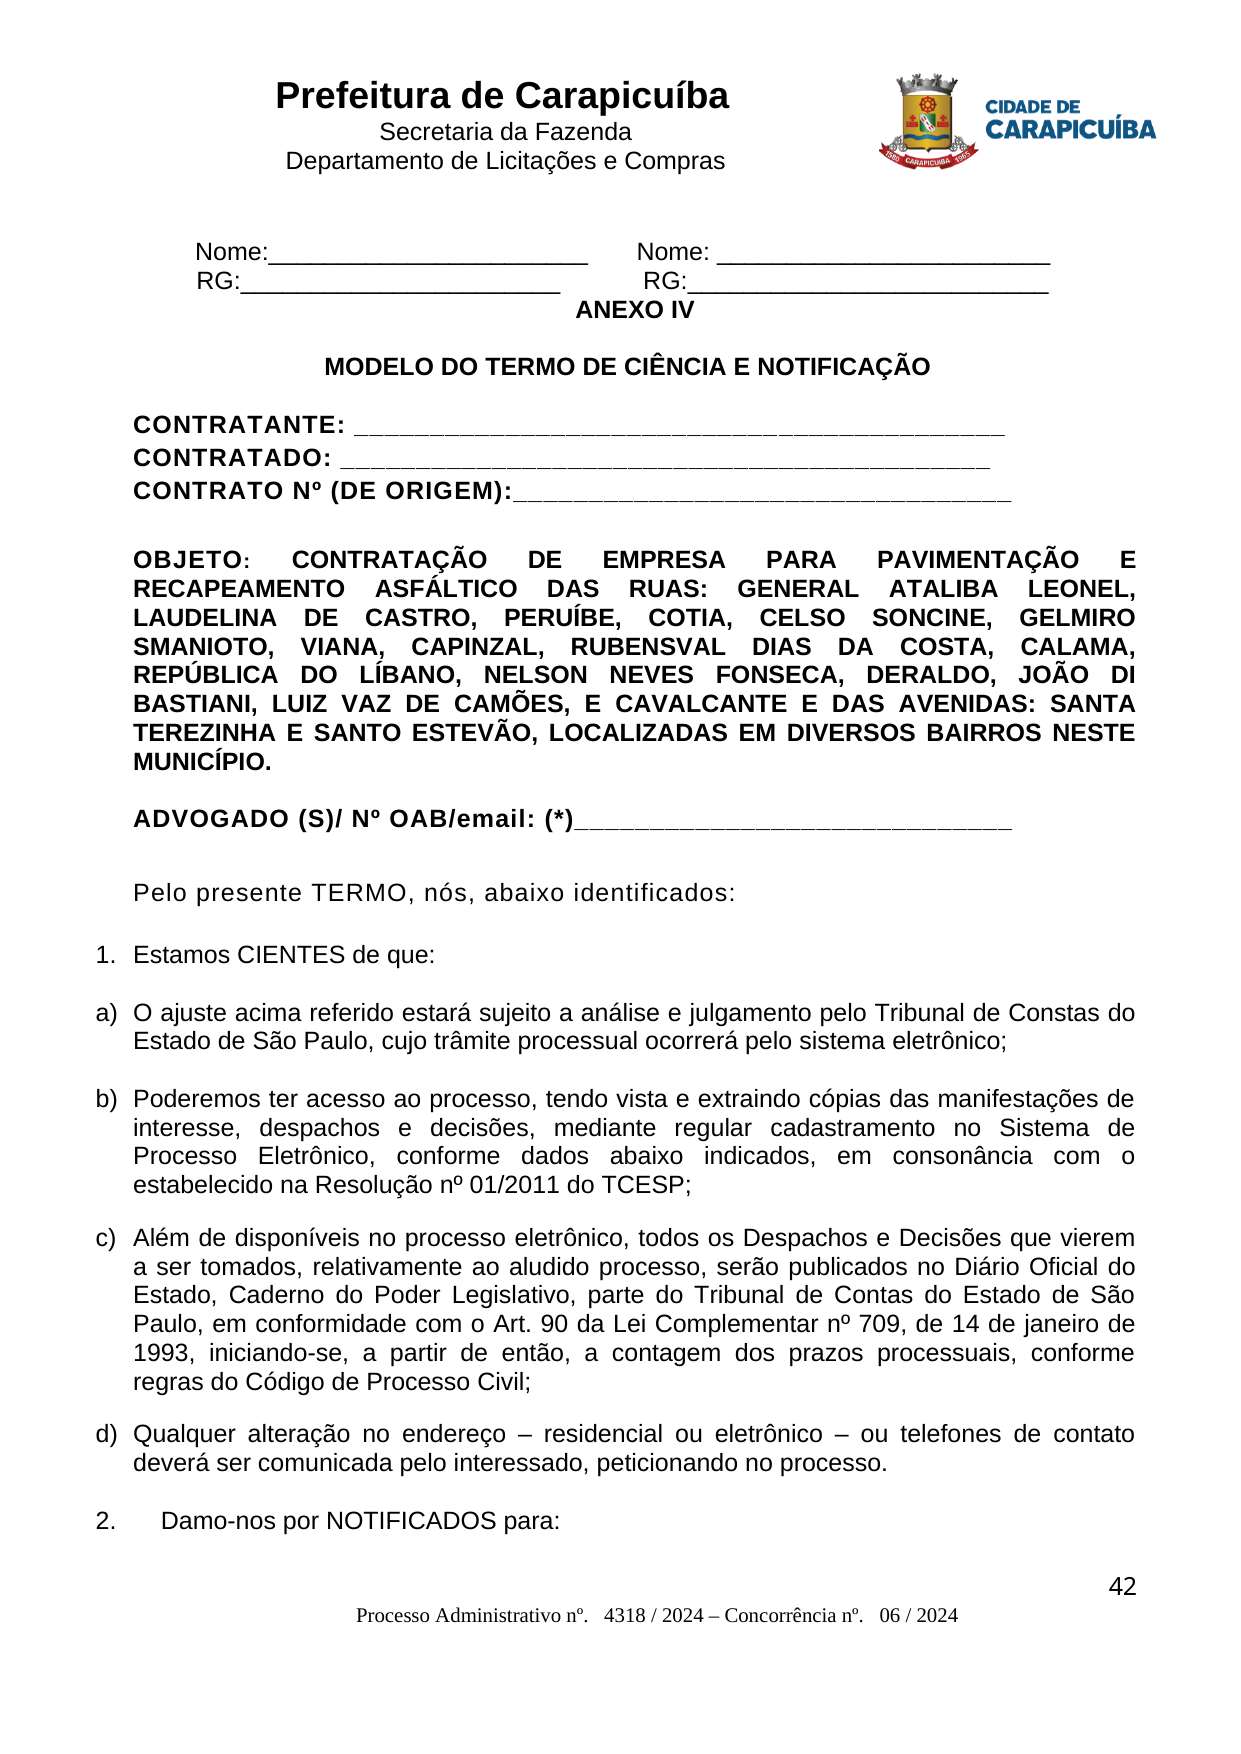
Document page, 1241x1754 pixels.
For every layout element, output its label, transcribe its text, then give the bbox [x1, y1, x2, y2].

text OBJETO: CONTRATAÇÃO DE EMPRESA PARA PAVIMENTAÇÃO E RECAPEAMENTO ASFÁLTICO DAS RUAS: GENERAL ATALIBA LEONEL, LAUDELINA DE CASTRO, PERUÍBE, COTIA, CELSO SONCINE, GELMIRO SMANIOTO, VIANA, CAPINZAL, RUBENSVAL DIAS DA COSTA, CALAMA, REPÚBLICA DO LÍBANO, NELSON NEVES FONSECA, DERALDO, JOÃO DI BASTIANI, LUIZ VAZ DE CAMÕES, E CAVALCANTE E DAS AVENIDAS: SANTA TEREZINHA E SANTO ESTEVÃO, LOCALIZADAS EM DIVERSOS BAIRROS NESTE MUNICÍPIO. [133, 545, 1137, 775]
text Pelo presente TERMO, nós, abaixo identificados: [133, 878, 1137, 907]
text Nome:_______________________ Nome: ________________________ [133, 237, 1113, 266]
list Qualquer alteração no endereço – residencial ou eletrônico – ou telefones de contato deverá ser comunicada pelo interessado, peticionando no processo. [95, 1419, 1137, 1477]
text ADVOGADO (S)/ Nº OAB/email: (*)_____________________________ [133, 804, 1137, 833]
list Além de disponíveis no processo eletrônico, todos os Despachos e Decisões que vierem a ser tomados, relativamente ao aludido processo, serão publicados no Diário Oficial do Estado, Caderno do Poder Legislativo, parte do Tribunal de Contas do Estado de São Paulo, em conformidade com o Art. 90 da Lei Complementar nº 709, de 14 de janeiro de 1993, iniciando-se, a partir de então, a contagem dos prazos processuais, conforme regras do Código de Processo Civil; [95, 1223, 1137, 1395]
text MODELO DO TERMO DE CIÊNCIA E NOTIFICAÇÃO [133, 352, 1122, 381]
text CONTRATADO: ___________________________________________ [133, 443, 1137, 471]
list O ajuste acima referido estará sujeito a análise e julgamento pelo Tribunal de Constas do Estado de São Paulo, cujo trâmite processual ocorrerá pelo sistema eletrônico; [95, 997, 1137, 1055]
text CONTRATANTE: ___________________________________________ [133, 410, 1137, 438]
list Damo-nos por NOTIFICADOS para: [95, 1506, 1137, 1534]
picture [877, 65, 1159, 172]
text ANEXO IV [133, 295, 1137, 323]
text CONTRATO Nº (DE ORIGEM):_________________________________ [133, 476, 1137, 504]
text RG:_______________________ RG:__________________________ [133, 266, 1113, 295]
list Estamos CIENTES de que: [95, 940, 1137, 969]
list Poderemos ter acesso ao processo, tendo vista e extraindo cópias das manifestações de interesse, despachos e decisões, mediante regular cadastramento no Sistema de Processo Eletrônico, conforme dados abaixo indicados, em consonância com o estabelecido na Resolução nº 01/2011 do TCESP; [95, 1084, 1137, 1199]
